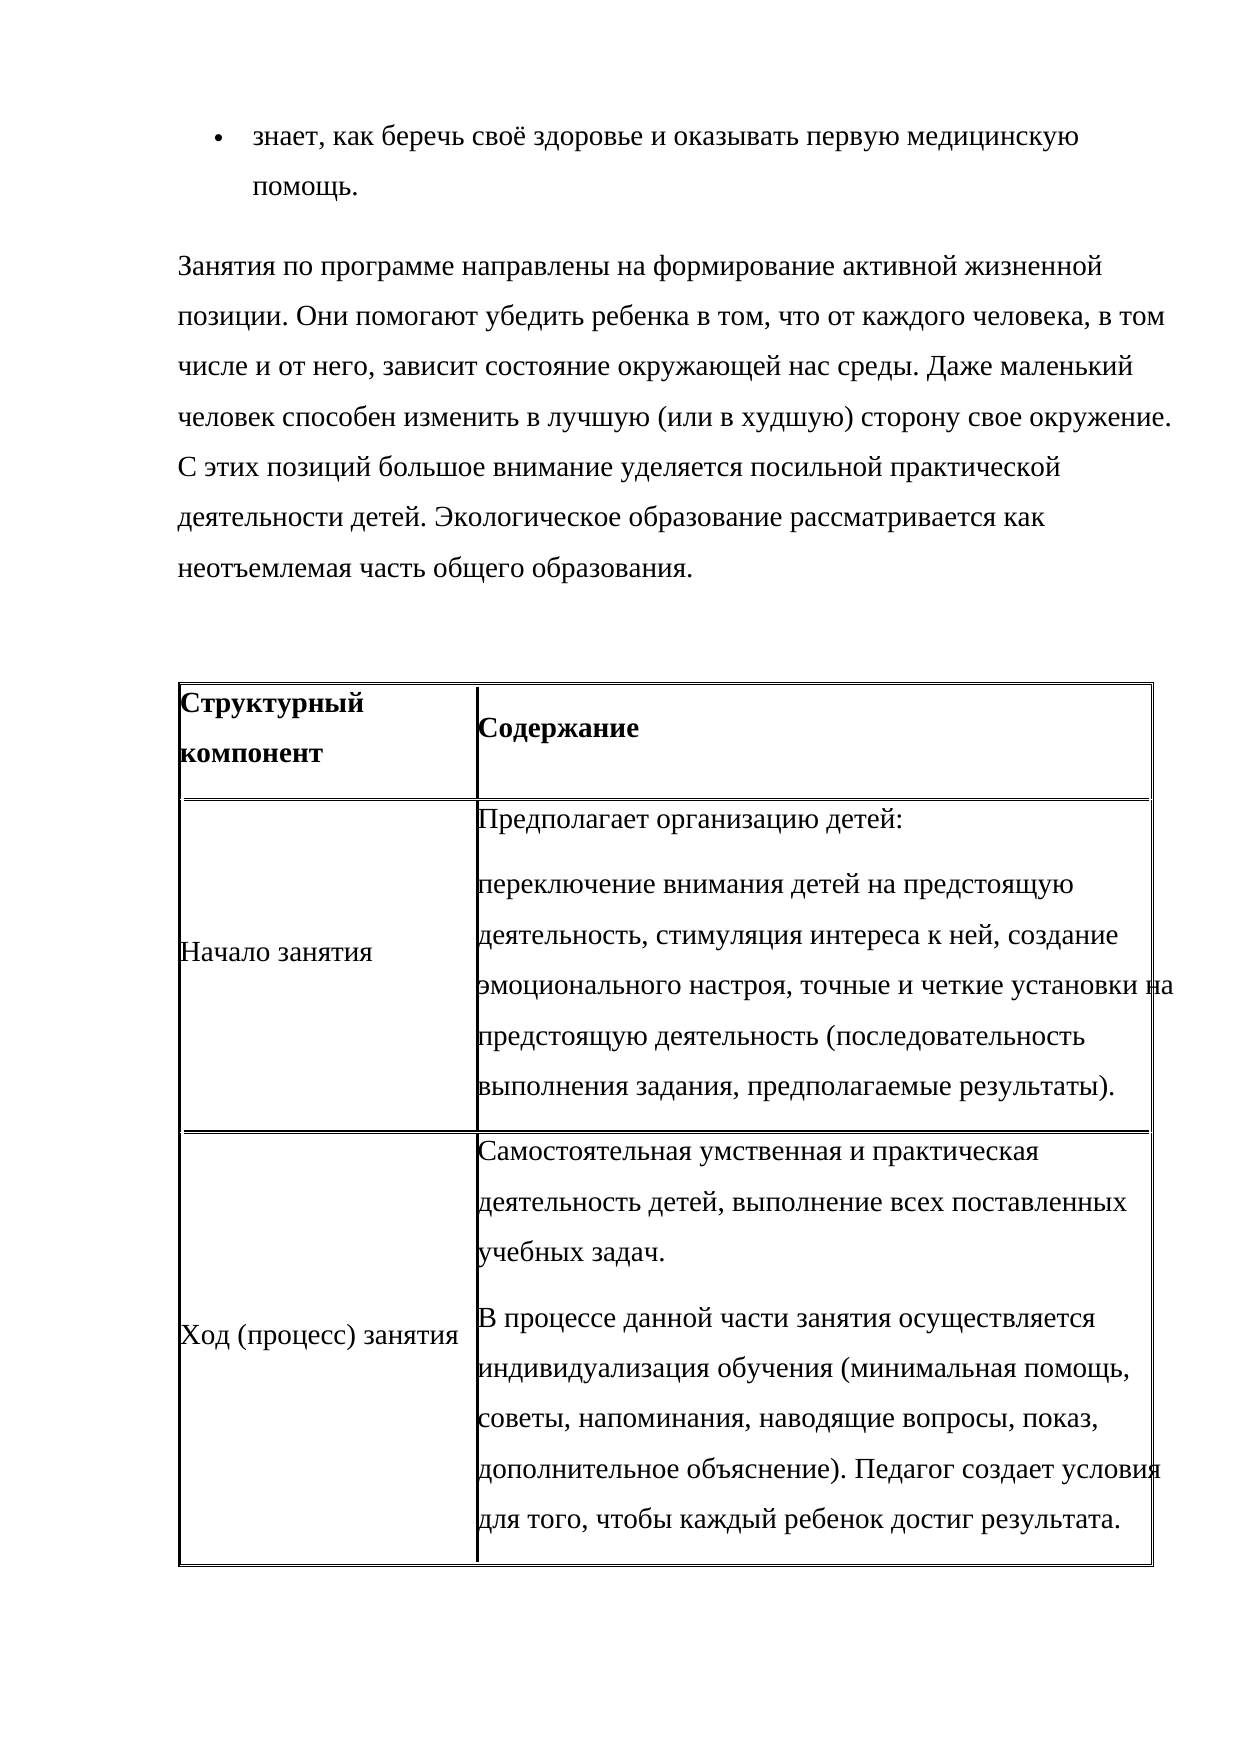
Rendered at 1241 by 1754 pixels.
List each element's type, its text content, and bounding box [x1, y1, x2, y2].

table_header Структурный компонент [181, 685, 477, 797]
list знает, как беречь своё здоровье и оказывать первую медицинскую помощь. [215, 118, 1181, 202]
table_cell Ход (процесс) занятия [181, 1130, 477, 1563]
table_cell Предполагает организацию детей: переключение внимания детей на предстоящую деятельность, стимуляция интереса к ней, создание эмоционального настроя, точные и четкие установки на предстоящую деятельность (последовательность выполнения задания, предполагаемые результаты). [479, 798, 1151, 1130]
table_cell Начало занятия [181, 798, 476, 1130]
text Занятия по программе направлены на формирование активной жизненной позиции. Они помогают убедить ребенка в том, что от каждого человека, в том числе и от него, зависит состояние окружающей нас среды. Даже маленький человек способен изменить в лучшую (или в худшую) сторону свое окружение. С этих позиций большое внимание уделяется посильной практической деятельности детей. Экологическое образование рассматривается как неотъемлемая часть общего образования. [177, 248, 1181, 583]
table_header Содержание [477, 685, 1151, 797]
table_cell Самостоятельная умственная и практическая деятельность детей, выполнение всех поставленных учебных задач. В процессе данной части занятия осуществляется индивидуализация обучения (минимальная помощь, советы, напоминания, наводящие вопросы, показ, дополнительное объяснение). Педагог создает условия для того, чтобы каждый ребенок достиг результата. [477, 1130, 1151, 1563]
